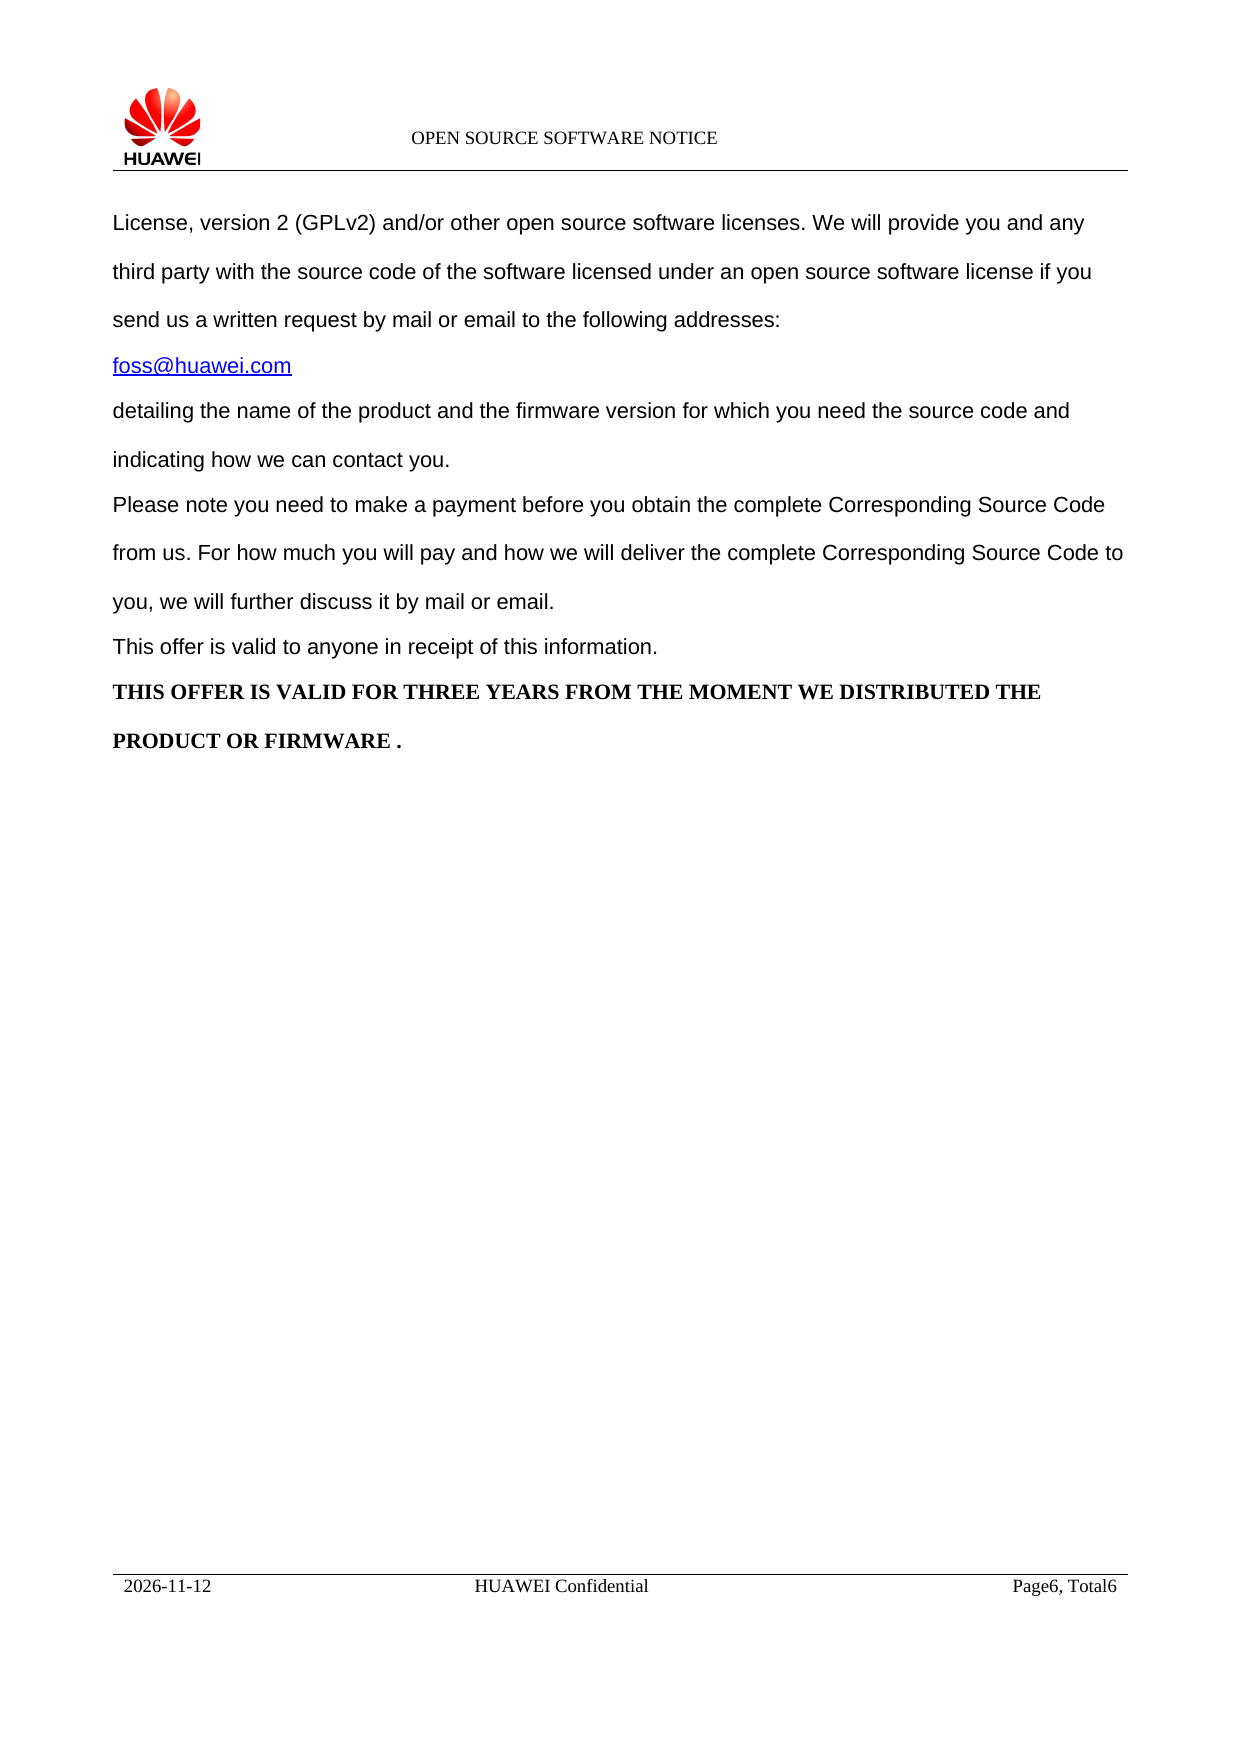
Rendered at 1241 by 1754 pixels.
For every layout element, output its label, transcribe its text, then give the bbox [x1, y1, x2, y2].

text This offer is valid for three years from the moment we distributed the product or firmware . [112, 676, 1128, 757]
picture [124, 88, 201, 165]
text This offer is valid to anyone in receipt of this information. [112, 631, 1128, 663]
text Please note you need to make a payment before you obtain the complete Corresponding Source Code from us. For how much you will pay and how we will deliver the complete Corresponding Source Code to you, we will further discuss it by mail or email. [112, 488, 1128, 618]
text foss@huawei.com [112, 349, 1128, 381]
text detailing the name of the product and the firmware version for which you need the source code and indicating how we can contact you. [112, 394, 1128, 475]
